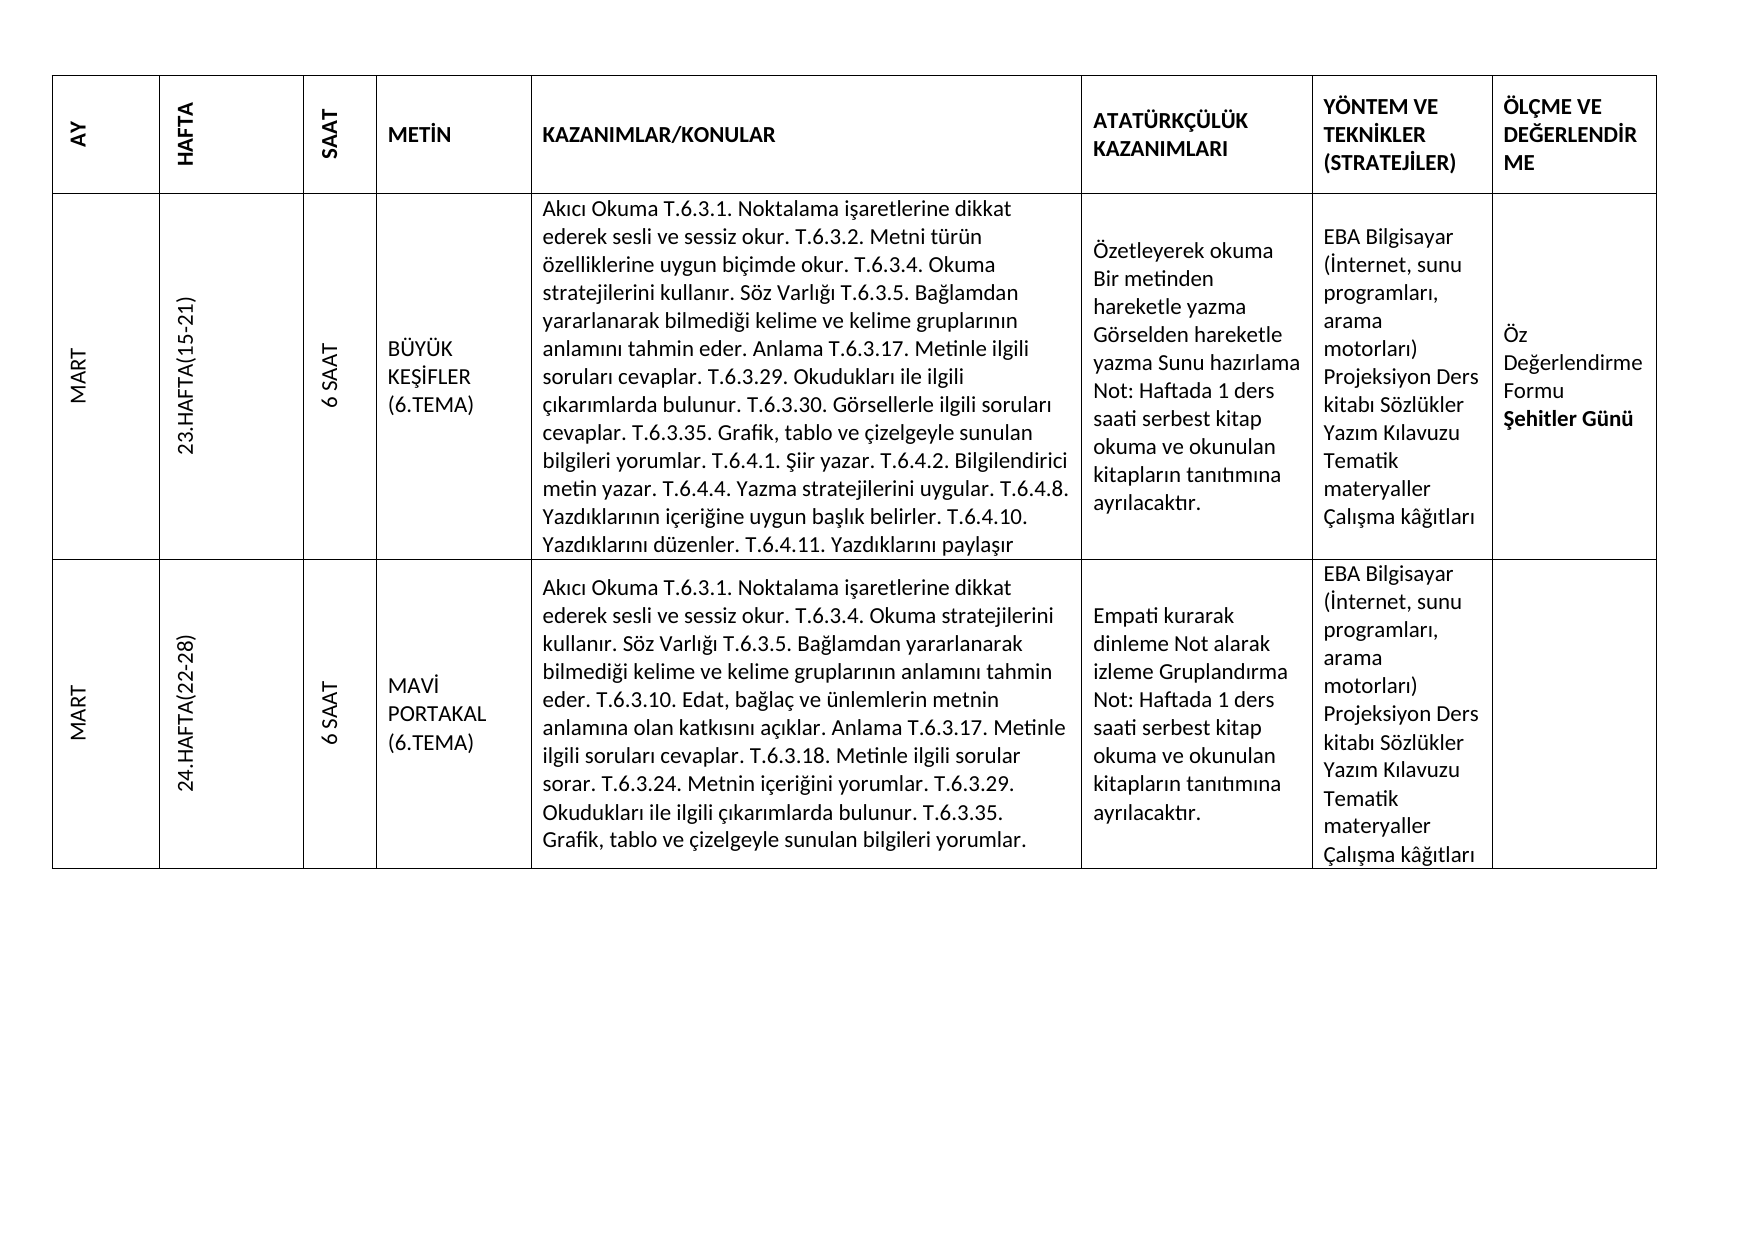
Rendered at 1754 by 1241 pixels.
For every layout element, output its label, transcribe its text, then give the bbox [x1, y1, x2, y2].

table_header ÖLÇME VE DEĞERLENDİRME [1493, 76, 1656, 193]
table_cell 6 SAAT [304, 560, 376, 868]
table_header SAAT [304, 76, 376, 193]
table_header KAZANIMLAR/KONULAR [532, 76, 1081, 193]
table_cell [1313, 194, 1492, 558]
table_header YÖNTEM VE TEKNİKLER (STRATEJİLER) [1313, 76, 1492, 193]
table_header ATATÜRKÇÜLÜK KAZANIMLARI [1082, 76, 1312, 193]
table_cell Öz Değerlendirme Formu Şehitler Günü [1493, 194, 1656, 558]
table_cell BÜYÜK KEŞİFLER (6.TEMA) [377, 194, 531, 558]
table_header METİN [377, 76, 531, 193]
table_cell MART [53, 194, 159, 558]
table_header AY [53, 76, 159, 193]
table_cell 6 SAAT [304, 194, 376, 558]
table_cell MART [53, 560, 159, 868]
table_cell 24.HAFTA(22-28) [160, 560, 303, 868]
table_cell Akıcı Okuma T.6.3.1. Noktalama işaretlerine dikkat ederek sesli ve sessiz okur. T.6.3.4. Okuma stratejilerini kullanır. Söz Varlığı T.6.3.5. Bağlamdan yararlanarak bilmediği kelime ve kelime gruplarının anlamını tahmin eder. T.6.3.10. Edat, bağlaç ve ünlemlerin metnin anlamına olan katkısını açıklar. Anlama T.6.3.17. Metinle ilgili soruları cevaplar. T.6.3.18. Metinle ilgili sorular sorar. T.6.3.24. Metnin içeriğini yorumlar. T.6.3.29. Okudukları ile ilgili çıkarımlarda bulunur. T.6.3.35. Grafik, tablo ve çizelgeyle sunulan bilgileri yorumlar. [532, 560, 1081, 868]
table_cell MAVİ PORTAKAL (6.TEMA) [377, 560, 531, 868]
table_cell 23.HAFTA(15-21) [160, 194, 303, 558]
table_cell Empati kurarak dinleme Not alarak izleme Gruplandırma Not: Haftada 1 ders saati serbest kitap okuma ve okunulan kitapların tanıtımına ayrılacaktır. [1082, 560, 1312, 868]
table_cell EBA Bilgisayar (İnternet, sunu programları, arama motorları) Projeksiyon Ders kitabı Sözlükler Yazım Kılavuzu Tematik materyaller Çalışma kâğıtları [1313, 560, 1492, 868]
table_cell Akıcı Okuma T.6.3.1. Noktalama işaretlerine dikkat ederek sesli ve sessiz okur. T.6.3.2. Metni türün özelliklerine uygun biçimde okur. T.6.3.4. Okuma stratejilerini kullanır. Söz Varlığı T.6.3.5. Bağlamdan yararlanarak bilmediği kelime ve kelime gruplarının anlamını tahmin eder. Anlama T.6.3.17. Metinle ilgili soruları cevaplar. T.6.3.29. Okudukları ile ilgili çıkarımlarda bulunur. T.6.3.30. Görsellerle ilgili soruları cevaplar. T.6.3.35. Grafik, tablo ve çizelgeyle sunulan bilgileri yorumlar. T.6.4.1. Şiir yazar. T.6.4.2. Bilgilendirici metin yazar. T.6.4.4. Yazma stratejilerini uygular. T.6.4.8. Yazdıklarının içeriğine uygun başlık belirler. T.6.4.10. Yazdıklarını düzenler. T.6.4.11. Yazdıklarını paylaşır [532, 194, 1081, 558]
table_cell [1493, 560, 1656, 868]
table_header HAFTA [160, 76, 303, 193]
table_cell Özetleyerek okuma Bir metinden hareketle yazma Görselden hareketle yazma Sunu hazırlama Not: Haftada 1 ders saati serbest kitap okuma ve okunulan kitapların tanıtımına ayrılacaktır. [1082, 194, 1312, 558]
